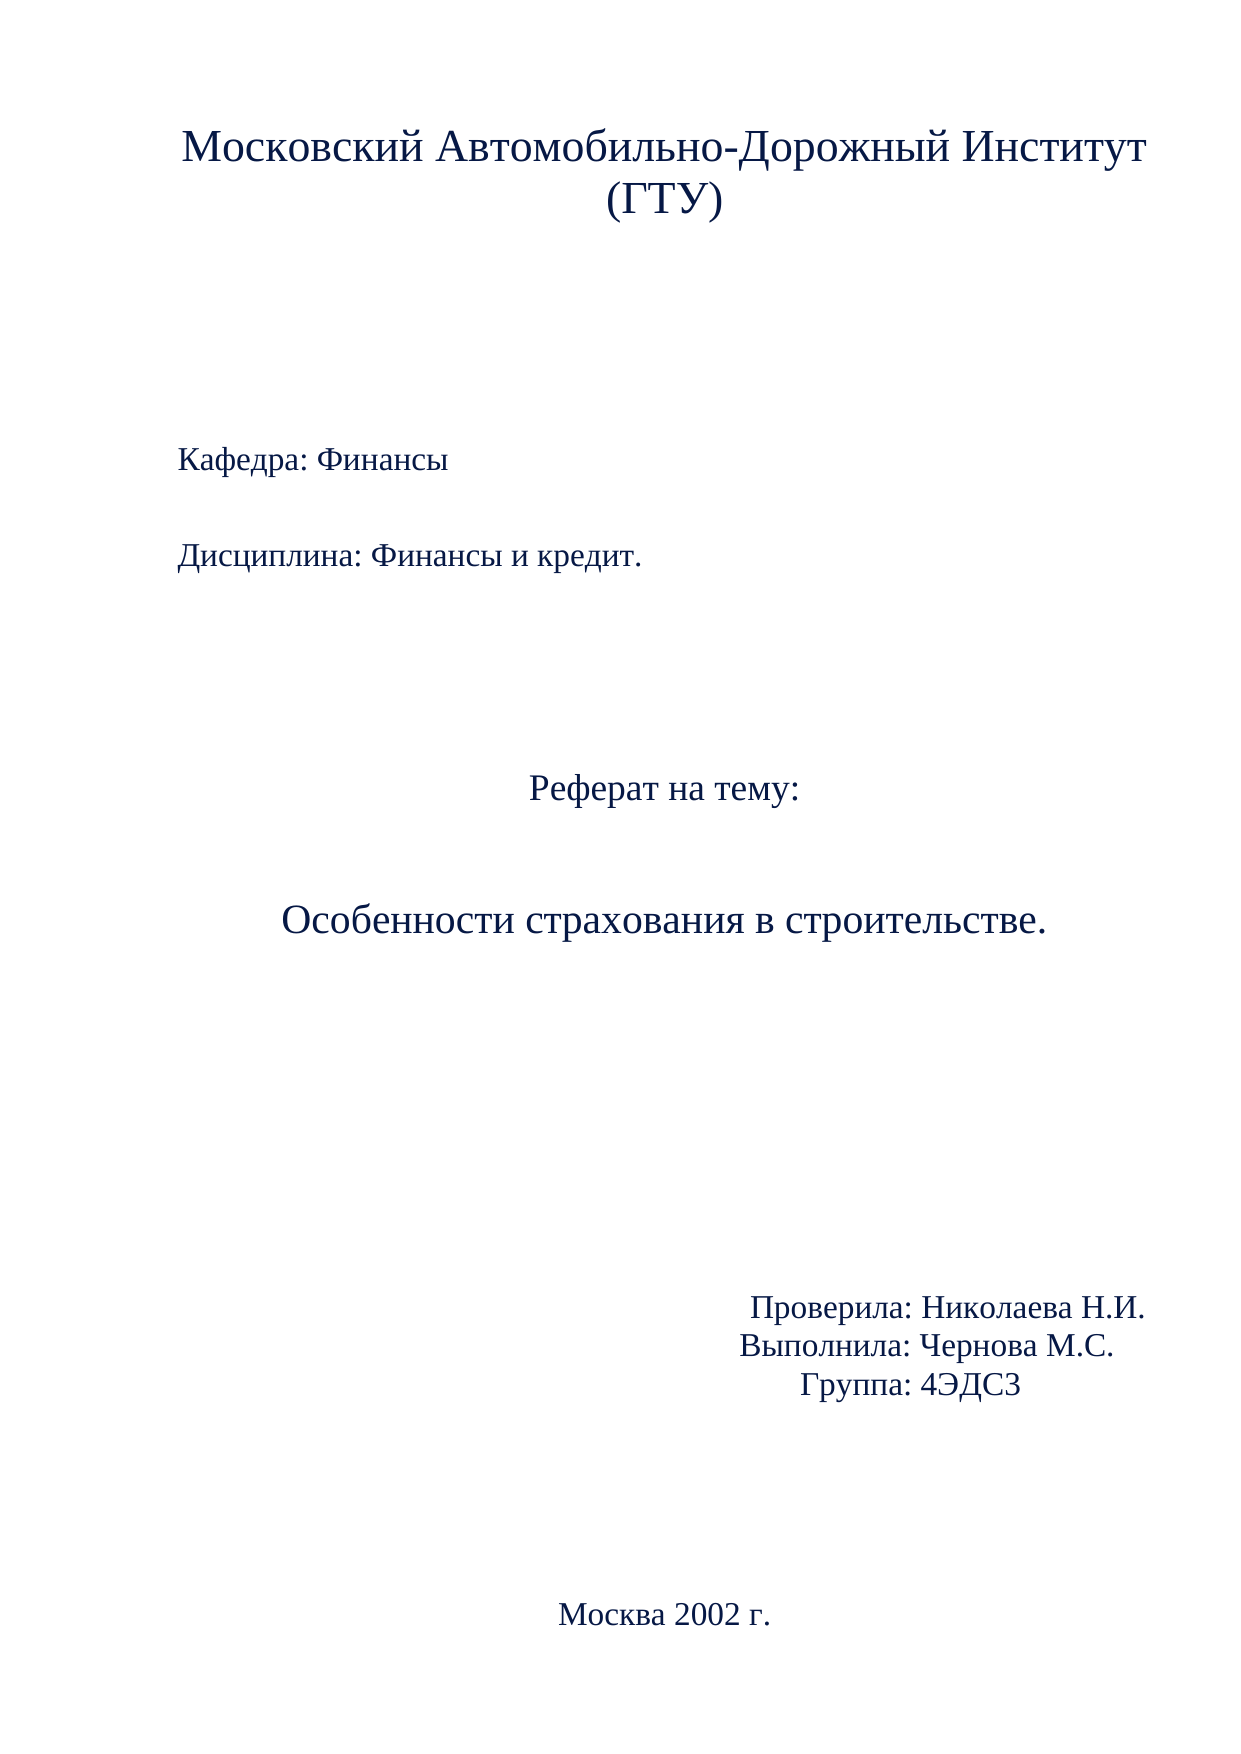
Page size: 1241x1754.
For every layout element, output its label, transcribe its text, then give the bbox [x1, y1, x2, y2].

text Проверила: Николаева Н.И. [177, 1287, 1152, 1326]
text Особенности страхования в строительстве. [177, 894, 1152, 942]
text Реферат на тему: [177, 765, 1152, 808]
title Московский Автомобильно-Дорожный Институт [177, 118, 1152, 171]
text Группа: 4ЭДС3 [177, 1364, 1152, 1402]
text Москва 2002 г. [177, 1594, 1152, 1632]
text Выполнила: Чернова М.С. [177, 1326, 1152, 1364]
text Дисциплина: Финансы и кредит. [177, 535, 1152, 573]
text (ГТУ) [177, 171, 1152, 223]
subtitle Кафедра: Финансы [177, 439, 1152, 477]
